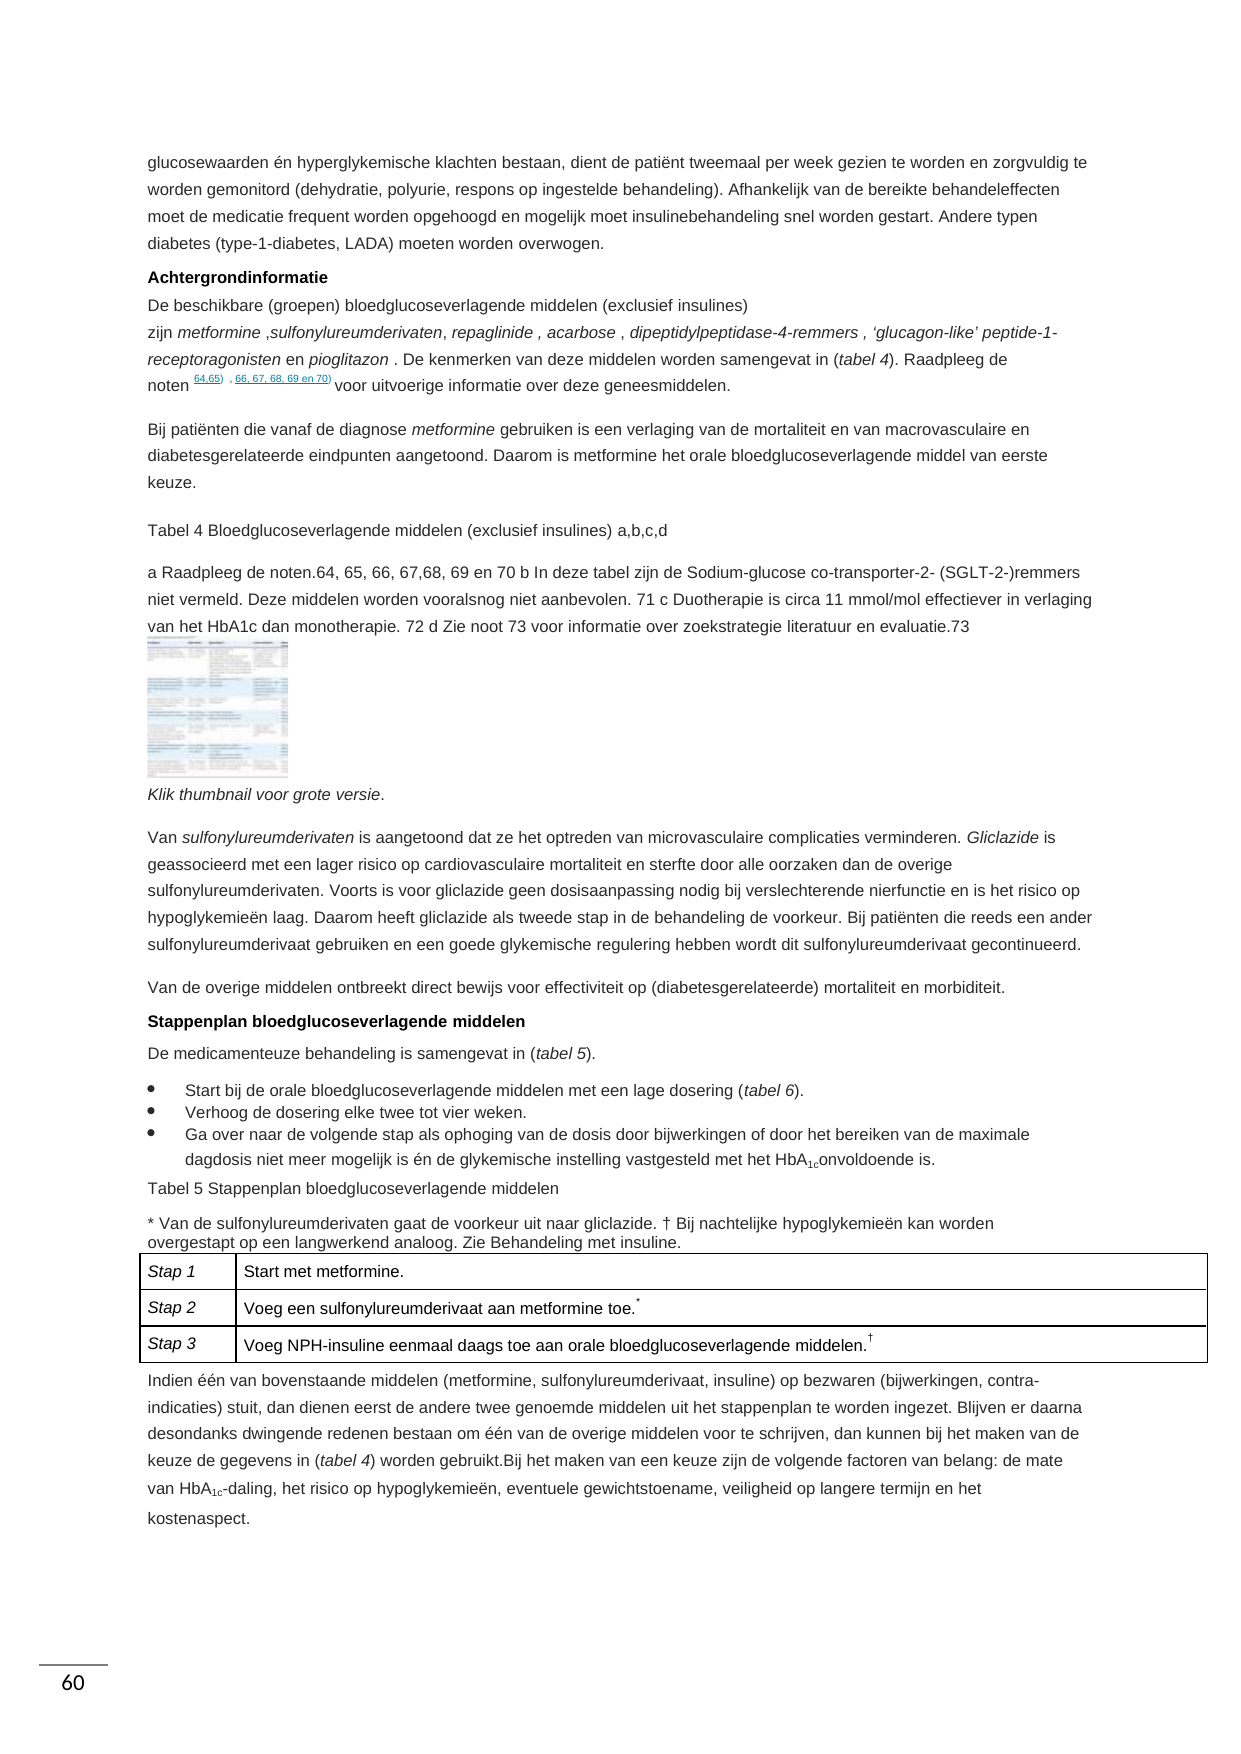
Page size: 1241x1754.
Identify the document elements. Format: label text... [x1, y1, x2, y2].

list Start bij de orale bloedglucoseverlagende middelen met een lage dosering (tabel 6). [147, 1081, 1219, 1101]
text noten 64,65) , 66, 67, 68, 69 en 70) voor uitvoerige informatie over deze geneesmiddelen. [147, 377, 1081, 396]
text De beschikbare (groepen) bloedglucoseverlagende middelen (exclusief insulines) [147, 296, 1081, 315]
picture [271, 375, 280, 382]
text Achtergrondinformatie [147, 268, 1081, 287]
text glucosewaarden én hyperglykemische klachten bestaan, dient de patiënt tweemaal per week gezien te worden en zorgvuldig te worden gemonitord (dehydratie, polyurie, respons op ingestelde behandeling). Afhankelijk van de bereikte behandeleffecten moet de medicatie frequent worden opgehoogd en mogelijk moet insulinebehandeling snel worden gestart. Andere typen diabetes (type-1-diabetes, LADA) moeten worden overwogen. [147, 153, 1093, 253]
table_cell Voeg een sulfonylureumderivaat aan metformine toe.* [237, 1289, 1207, 1325]
list Verhoog de dosering elke twee tot vier weken. [147, 1103, 1219, 1123]
text Stappenplan bloedglucoseverlagende middelen [147, 1012, 1081, 1031]
text a Raadpleeg de noten.64, 65, 66, 67,68, 69 en 70 b In deze tabel zijn de Sodium-glucose co-transporter-2- (SGLT-2-)remmers niet vermeld. Deze middelen worden vooralsnog niet aanbevolen. 71 c Duotherapie is circa 11 mmol/mol effectiever in verlaging van het HbA1c dan monotherapie. 72 d Zie noot 73 voor informatie over zoekstrategie literatuur en evaluatie.73 [147, 563, 1093, 636]
list Van de sulfonylureumderivaten gaat de voorkeur uit naar gliclazide. † Bij nachtelijke hypoglykemieën kan worden overgestapt op een langwerkend analoog. Zie Behandeling met insuline. [147, 1214, 1084, 1252]
picture [147, 636, 289, 778]
table_cell Voeg NPH-insuline eenmaal daags toe aan orale bloedglucoseverlagende middelen.† [237, 1325, 1207, 1361]
text Bij patiënten die vanaf de diagnose metformine gebruiken is een verlaging van de mortaliteit en van macrovasculaire en diabetesgerelateerde eindpunten aangetoond. Daarom is metformine het orale bloedglucoseverlagende middel van eerste keuze. [147, 419, 1050, 492]
text Van sulfonylureumderivaten is aangetoond dat ze het optreden van microvasculaire complicaties verminderen. Gliclazide is geassocieerd met een lager risico op cardiovasculaire mortaliteit en sterfte door alle oorzaken dan de overige sulfonylureumderivaten. Voorts is voor gliclazide geen dosisaanpassing nodig bij verslechterende nierfunctie en is het risico op hypoglykemieën laag. Daarom heeft gliclazide als tweede stap in de behandeling de voorkeur. Bij patiënten die reeds een ander sulfonylureumderivaat gebruiken en een goede glykemische regulering hebben wordt dit sulfonylureumderivaat gecontinueerd. [147, 828, 1093, 954]
list Ga over naar de volgende stap als ophoging van de dosis door bijwerkingen of door het bereiken van de maximale dagdosis niet meer mogelijk is én de glykemische instelling vastgesteld met het HbA1convoldoende is. [147, 1124, 1030, 1172]
text Indien één van bovenstaande middelen (metformine, sulfonylureumderivaat, insuline) op bezwaren (bijwerkingen, contra- indicaties) stuit, dan dienen eerst de andere twee genoemde middelen uit het stappenplan te worden ingezet. Blijven er daarna desondanks dwingende redenen bestaan om één van de overige middelen voor te schrijven, dan kunnen bij het maken van de keuze de gegevens in (tabel 4) worden gebruikt.Bij het maken van een keuze zijn de volgende factoren van belang: de mate van HbA1c-daling, het risico op hypoglykemieën, eventuele gewichtstoename, veiligheid op langere termijn en het kostenaspect. [147, 1371, 1087, 1530]
table_cell Stap 2 [141, 1290, 235, 1325]
text Klik thumbnail voor grote versie. [147, 784, 1081, 804]
picture [195, 375, 204, 382]
text De medicamenteuze behandeling is samengevat in (tabel 5). [147, 1043, 1081, 1063]
table_header Stap 1 [141, 1254, 235, 1289]
text Tabel 4 Bloedglucoseverlagende middelen (exclusief insulines) a,b,c,d [147, 520, 1081, 539]
text Van de overige middelen ontbreekt direct bewijs voor effectiviteit op (diabetesgerelateerde) mortaliteit en morbiditeit. [147, 977, 1081, 997]
text zijn metformine ,sulfonylureumderivaten, repaglinide , acarbose , dipeptidylpeptidase-4-remmers , ‘glucagon-like’ peptide-1- receptoragonisten en pioglitazon . De kenmerken van deze middelen worden samengevat in (tabel 4). Raadpleeg de [147, 323, 1059, 369]
text Tabel 5 Stappenplan bloedglucoseverlagende middelen [147, 1179, 1081, 1198]
table_header Start met metformine. [237, 1254, 1207, 1289]
table_cell Stap 3 [141, 1327, 235, 1361]
